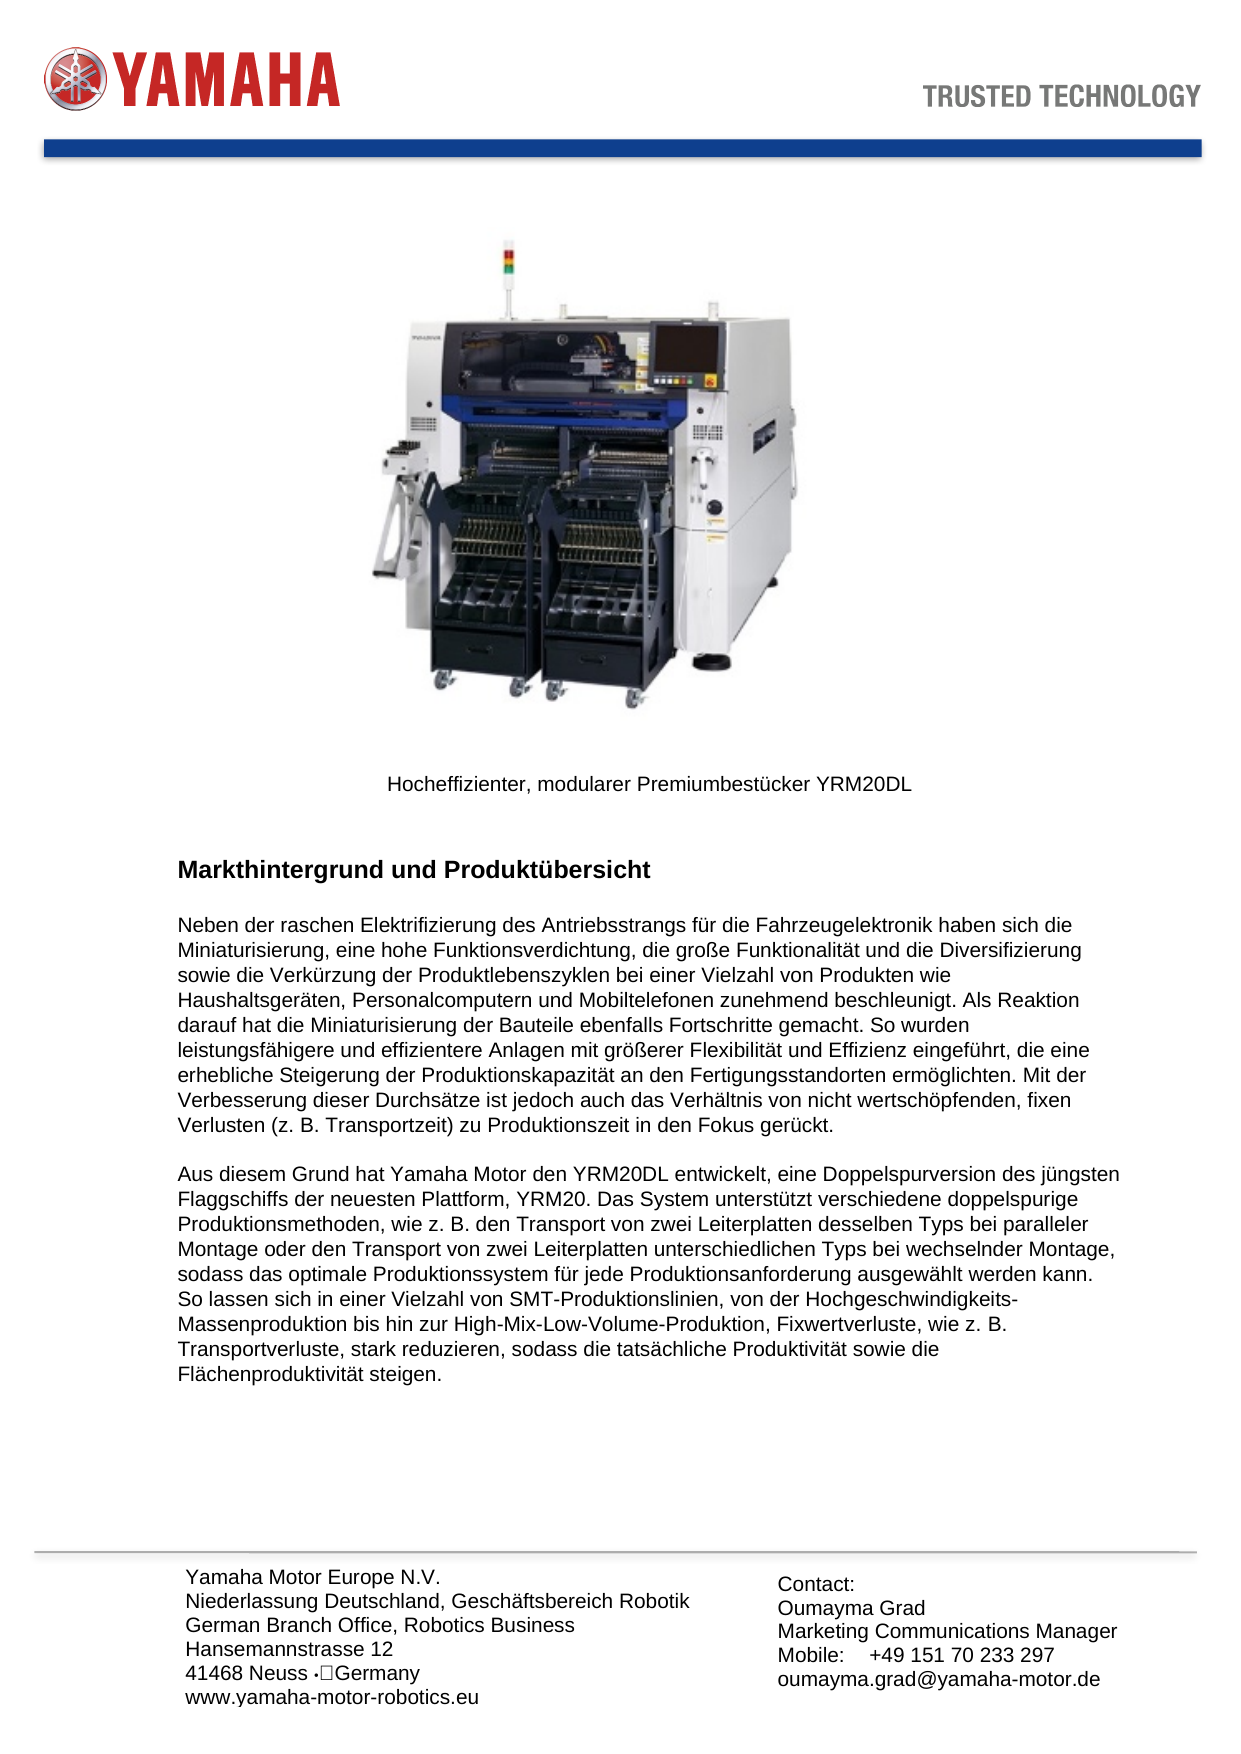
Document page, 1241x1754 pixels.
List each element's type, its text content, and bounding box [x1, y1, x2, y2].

text Aus diesem Grund hat Yamaha Motor den YRM20DL entwickelt, eine Doppelspurversion des jüngsten Flaggschiffs der neuesten Plattform, YRM20. Das System unterstützt verschiedene doppelspurige Produktionsmethoden, wie z. B. den Transport von zwei Leiterplatten desselben Typs bei paralleler Montage oder den Transport von zwei Leiterplatten unterschiedlichen Typs bei wechselnder Montage, sodass das optimale Produktionssystem für jede Produktionsanforderung ausgewählt werden kann. So lassen sich in einer Vielzahl von SMT-Produktionslinien, von der Hochgeschwindigkeits-Massenproduktion bis hin zur High-Mix-Low-Volume-Produktion, Fixwertverluste, wie z. B. Transportverluste, stark reduzieren, sodass die tatsächliche Produktivität sowie die Flächenproduktivität steigen. [177, 1161, 1122, 1386]
picture [44, 47, 1201, 111]
text Markthintergrund und Produktübersicht [177, 854, 1122, 884]
picture [356, 227, 823, 725]
text Hocheffizienter, modularer Premiumbestücker YRM20DL [177, 772, 1122, 796]
text Neben der raschen Elektrifizierung des Antriebsstrangs für die Fahrzeugelektronik haben sich die Miniaturisierung, eine hohe Funktionsverdichtung, die große Funktionalität und die Diversifizierung sowie die Verkürzung der Produktlebenszyklen bei einer Vielzahl von Produkten wie Haushaltsgeräten, Personalcomputern und Mobiltelefonen zunehmend beschleunigt. Als Reaktion darauf hat die Miniaturisierung der Bauteile ebenfalls Fortschritte gemacht. So wurden leistungsfähigere und effizientere Anlagen mit größerer Flexibilität und Effizienz eingeführt, die eine erhebliche Steigerung der Produktionskapazität an den Fertigungsstandorten ermöglichten. Mit der Verbesserung dieser Durchsätze ist jedoch auch das Verhältnis von nicht wertschöpfenden, fixen Verlusten (z. B. Transportzeit) zu Produktionszeit in den Fokus gerückt. [177, 912, 1122, 1137]
